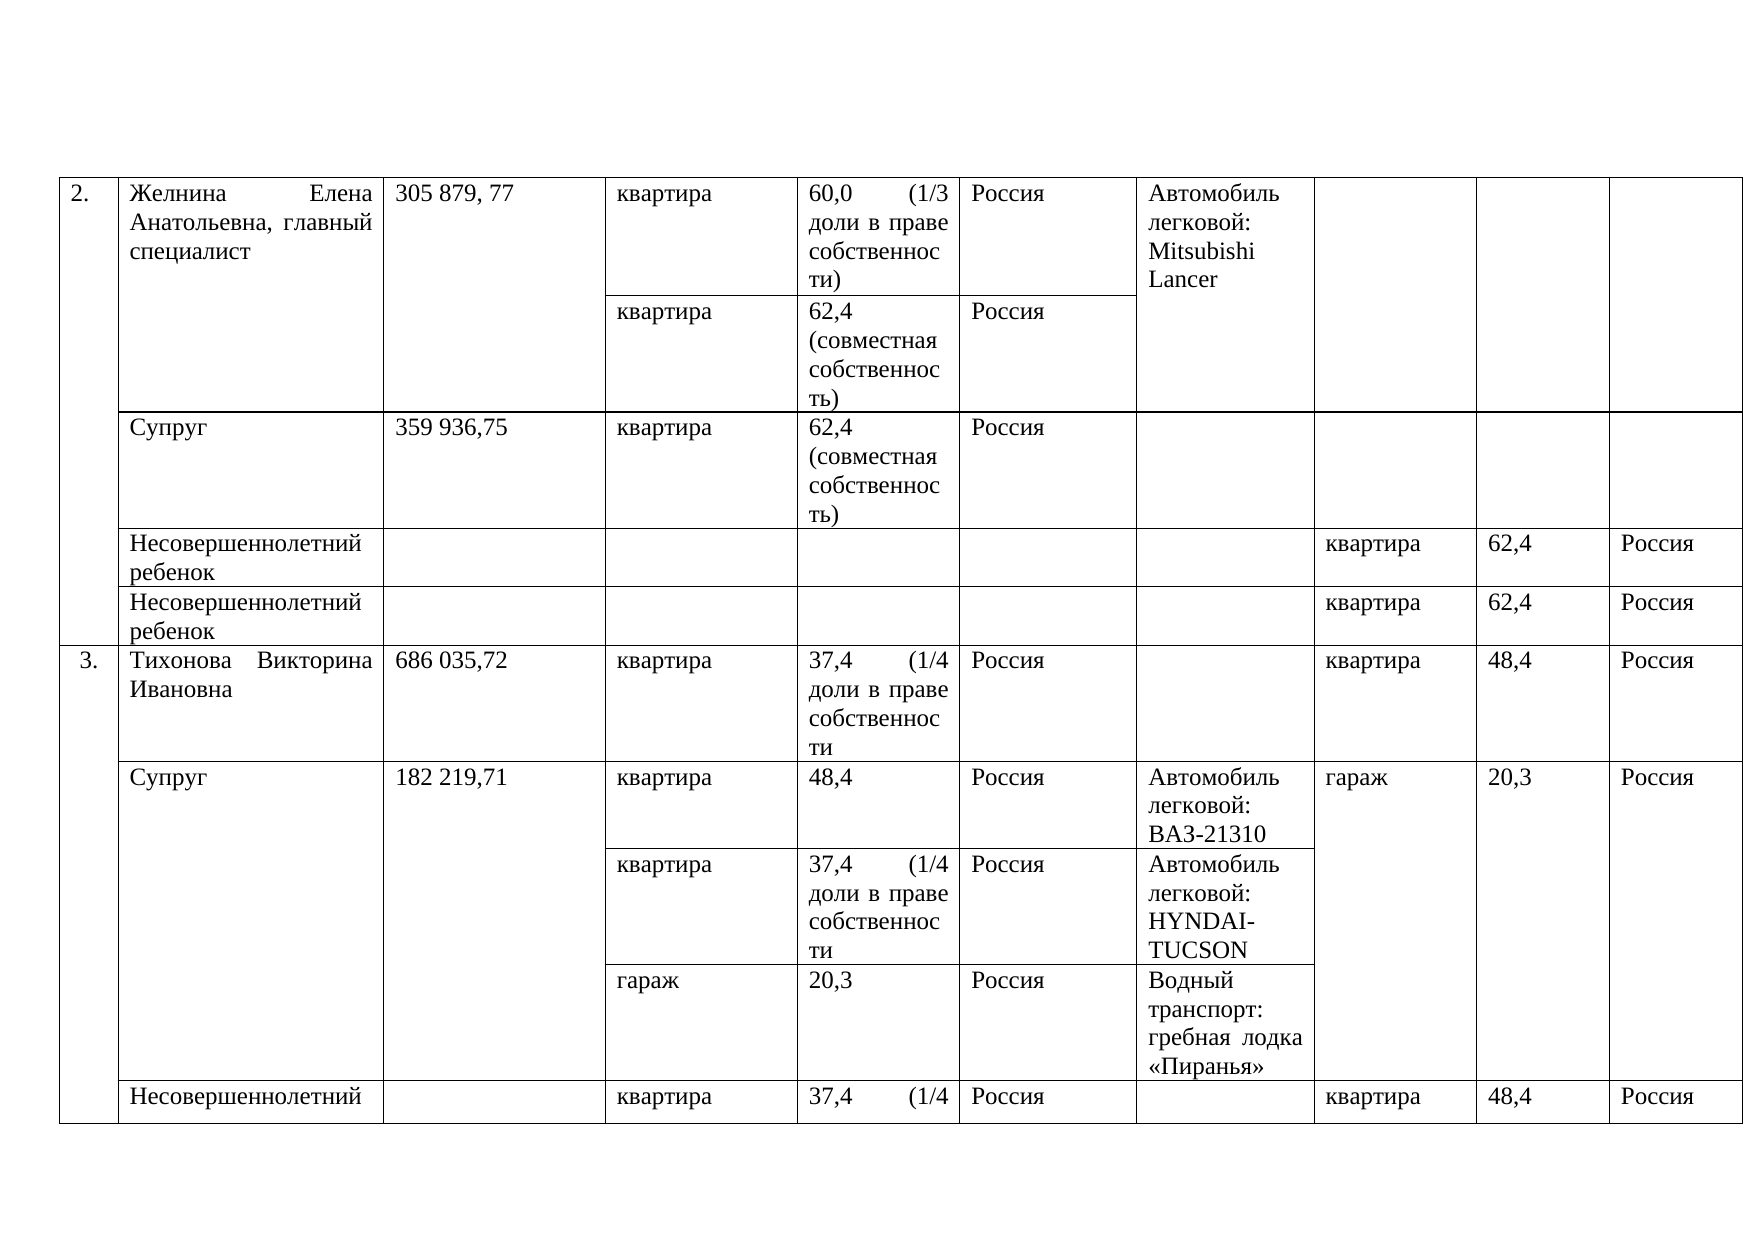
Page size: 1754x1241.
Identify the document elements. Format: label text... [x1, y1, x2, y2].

table_cell 62,4 (совместная собственность) [798, 296, 959, 411]
table_cell 182 219,71 [384, 762, 605, 1080]
table_cell 62,4 [1477, 587, 1609, 644]
table_cell квартира [606, 1081, 797, 1123]
table_cell Супруг [119, 762, 383, 1080]
table_cell [1137, 529, 1314, 586]
table_cell Россия [1610, 587, 1742, 644]
table_cell 62,4 [1477, 529, 1609, 586]
table_cell [1137, 587, 1314, 644]
table_cell 60,0 (1/3 доли в праве собственности) [798, 178, 959, 295]
table_cell Россия [960, 965, 1136, 1080]
table_cell квартира [1315, 1081, 1476, 1123]
table_cell квартира [606, 413, 797, 527]
table_cell Россия [960, 762, 1136, 848]
table_cell Водный транспорт: гребная лодка «Пиранья» [1137, 965, 1314, 1080]
table_cell 20,3 [1477, 762, 1609, 1080]
table_cell [1137, 1081, 1314, 1123]
table_cell [384, 529, 605, 586]
table_cell квартира [606, 296, 797, 411]
table_cell [606, 529, 797, 586]
table_cell гараж [606, 965, 797, 1080]
table_cell [1610, 178, 1742, 411]
table_cell [606, 587, 797, 644]
table_cell 2. [60, 178, 118, 644]
table_cell [960, 587, 1136, 644]
table_cell квартира [1315, 587, 1476, 644]
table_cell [798, 1081, 959, 1123]
table_cell Супруг [119, 413, 383, 527]
table_cell 359 936,75 [384, 413, 605, 527]
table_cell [119, 1081, 383, 1123]
table_cell квартира [606, 646, 797, 761]
table_cell [1315, 178, 1476, 411]
table_cell 37,4 (1/4 доли в праве собственности [798, 849, 959, 964]
table_cell [960, 529, 1136, 586]
table_cell 37,4 (1/4 доли в праве собственности [798, 646, 959, 761]
table_cell Несовершеннолетний ребенок [119, 529, 383, 586]
table_cell Россия [1610, 529, 1742, 586]
table_cell 48,4 [798, 762, 959, 848]
table_cell Россия [960, 296, 1136, 411]
table_cell Россия [1610, 1081, 1742, 1123]
table_cell [384, 587, 605, 644]
table_cell [1137, 646, 1314, 761]
table_cell Россия [1610, 762, 1742, 1080]
table_cell [384, 1081, 605, 1123]
table_cell [1610, 413, 1742, 527]
table_cell 62,4 (совместная собственность) [798, 413, 959, 527]
table_cell 48,4 [1477, 1081, 1609, 1123]
table_cell 305 879, 77 [384, 178, 605, 411]
table_cell Желнина Елена Анатольевна, главный специалист [119, 178, 383, 411]
table_cell Россия [960, 646, 1136, 761]
table_cell 48,4 [1477, 646, 1609, 761]
table_cell Россия [960, 1081, 1136, 1123]
table_cell Автомобиль легковой: HYNDAI-TUCSON [1137, 849, 1314, 964]
table_cell Автомобиль легковой: ВАЗ-21310 [1137, 762, 1314, 848]
table_cell [1477, 413, 1609, 527]
table_cell Несовершеннолетний ребенок [119, 587, 383, 644]
table_cell Россия [960, 849, 1136, 964]
table_cell 20,3 [798, 965, 959, 1080]
table_cell [798, 529, 959, 586]
table_cell 3. [60, 646, 118, 1123]
table_cell квартира [1315, 529, 1476, 586]
table_cell [1477, 178, 1609, 411]
table_cell Автомобиль легковой: Mitsubishi Lancer [1137, 178, 1314, 411]
table_cell квартира [606, 178, 797, 295]
table_cell гараж [1315, 762, 1476, 1080]
table_cell квартира [606, 762, 797, 848]
table_cell Россия [1610, 646, 1742, 761]
table_cell квартира [606, 849, 797, 964]
table_cell [798, 587, 959, 644]
table_cell квартира [1315, 646, 1476, 761]
table_cell 686 035,72 [384, 646, 605, 761]
table_cell Россия [960, 413, 1136, 527]
table_cell Тихонова Викторина Ивановна [119, 646, 383, 761]
table_cell [1315, 413, 1476, 527]
table_cell [1137, 413, 1314, 527]
table_cell Россия [960, 178, 1136, 295]
